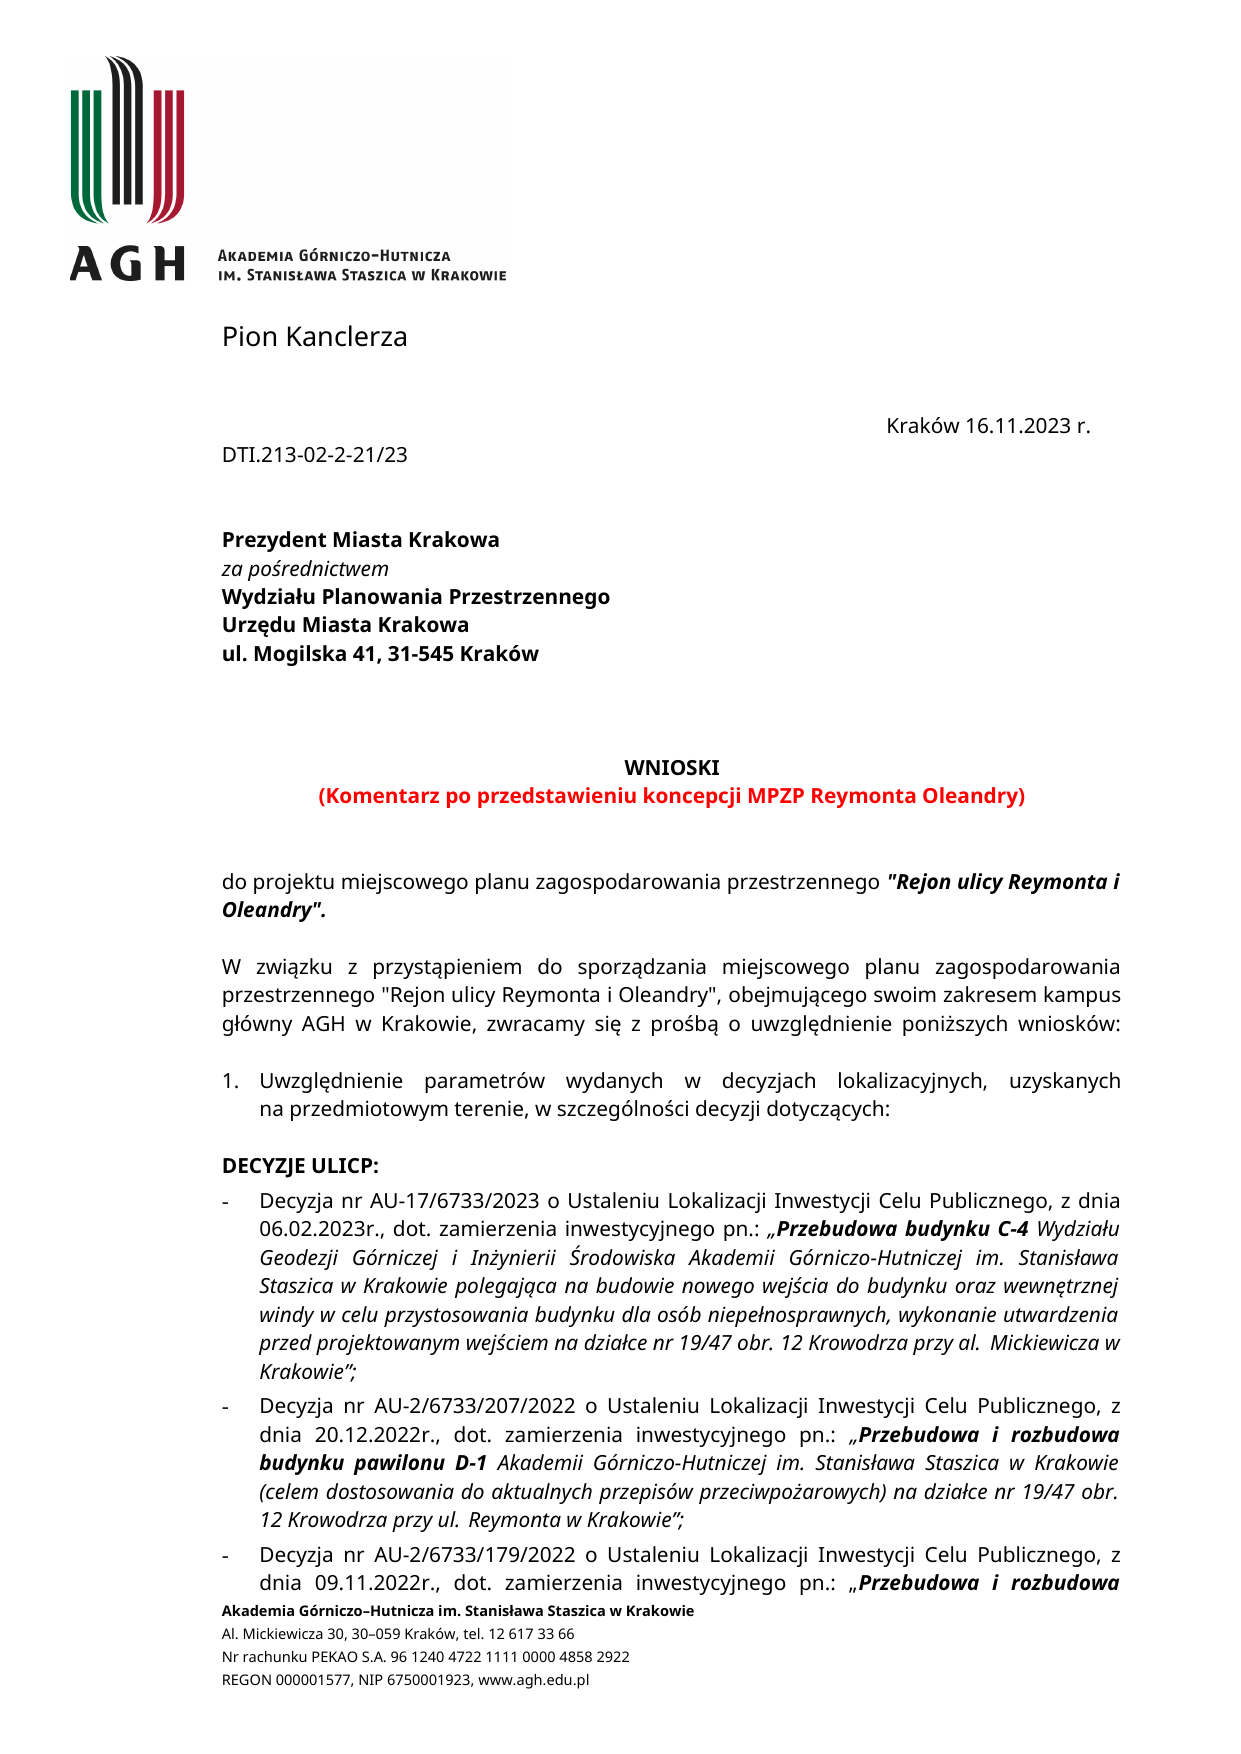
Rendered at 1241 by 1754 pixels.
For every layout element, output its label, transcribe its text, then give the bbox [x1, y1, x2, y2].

text do projektu miejscowego planu zagospodarowania przestrzennego "Rejon ulicy Reymonta i Oleandry". [222, 867, 1122, 924]
list Decyzja nr AU-17/6733/2023 o Ustaleniu Lokalizacji Inwestycji Celu Publicznego, z dnia 06.02.2023r., dot. zamierzenia inwestycyjnego pn.: „Przebudowa budynku C-4 Wydziału Geodezji Górniczej i Inżynierii Środowiska Akademii Górniczo-Hutniczej im. Stanisława Staszica w Krakowie polegająca na budowie nowego wejścia do budynku oraz wewnętrznej windy w celu przystosowania budynku dla osób niepełnosprawnych, wykonanie utwardzenia przed projektowanym wejściem na działce nr 19/47 obr. 12 Krowodrza przy al. Mickiewicza w Krakowie”; [222, 1186, 1122, 1385]
text Kraków 16.11.2023 r. [827, 411, 1122, 440]
text ul. Mogilska 41, 31-545 Kraków [222, 639, 1122, 667]
text Prezydent Miasta Krakowa [222, 525, 1122, 554]
text DECYZJE ULICP: [222, 1151, 1122, 1180]
text Urzędu Miasta Krakowa [222, 611, 1122, 639]
text W związku z przystąpieniem do sporządzania miejscowego planu zagospodarowania przestrzennego "Rejon ulicy Reymonta i Oleandry", obejmującego swoim zakresem kampus główny AGH w Krakowie, zwracamy się z prośbą o uwzględnienie poniższych wniosków: [222, 924, 1122, 1066]
picture [70, 56, 506, 281]
text za pośrednictwem [222, 554, 1122, 582]
text (Komentarz po przedstawieniu koncepcji MPZP Reymonta Oleandry) [222, 781, 1122, 810]
text DTI.213-02-2-21/23 [222, 440, 1122, 468]
text Wydziału Planowania Przestrzennego [222, 582, 1122, 611]
list Decyzja nr AU-2/6733/207/2022 o Ustaleniu Lokalizacji Inwestycji Celu Publicznego, z dnia 20.12.2022r., dot. zamierzenia inwestycyjnego pn.: „Przebudowa i rozbudowa budynku pawilonu D-1 Akademii Górniczo-Hutniczej im. Stanisława Staszica w Krakowie (celem dostosowania do aktualnych przepisów przeciwpożarowych) na działce nr 19/47 obr. 12 Krowodrza przy ul. Reymonta w Krakowie”; [222, 1391, 1122, 1534]
list Uwzględnienie parametrów wydanych w decyzjach lokalizacyjnych, uzyskanych na przedmiotowym terenie, w szczególności decyzji dotyczących: [222, 1066, 1122, 1123]
text WNIOSKI [222, 753, 1122, 781]
